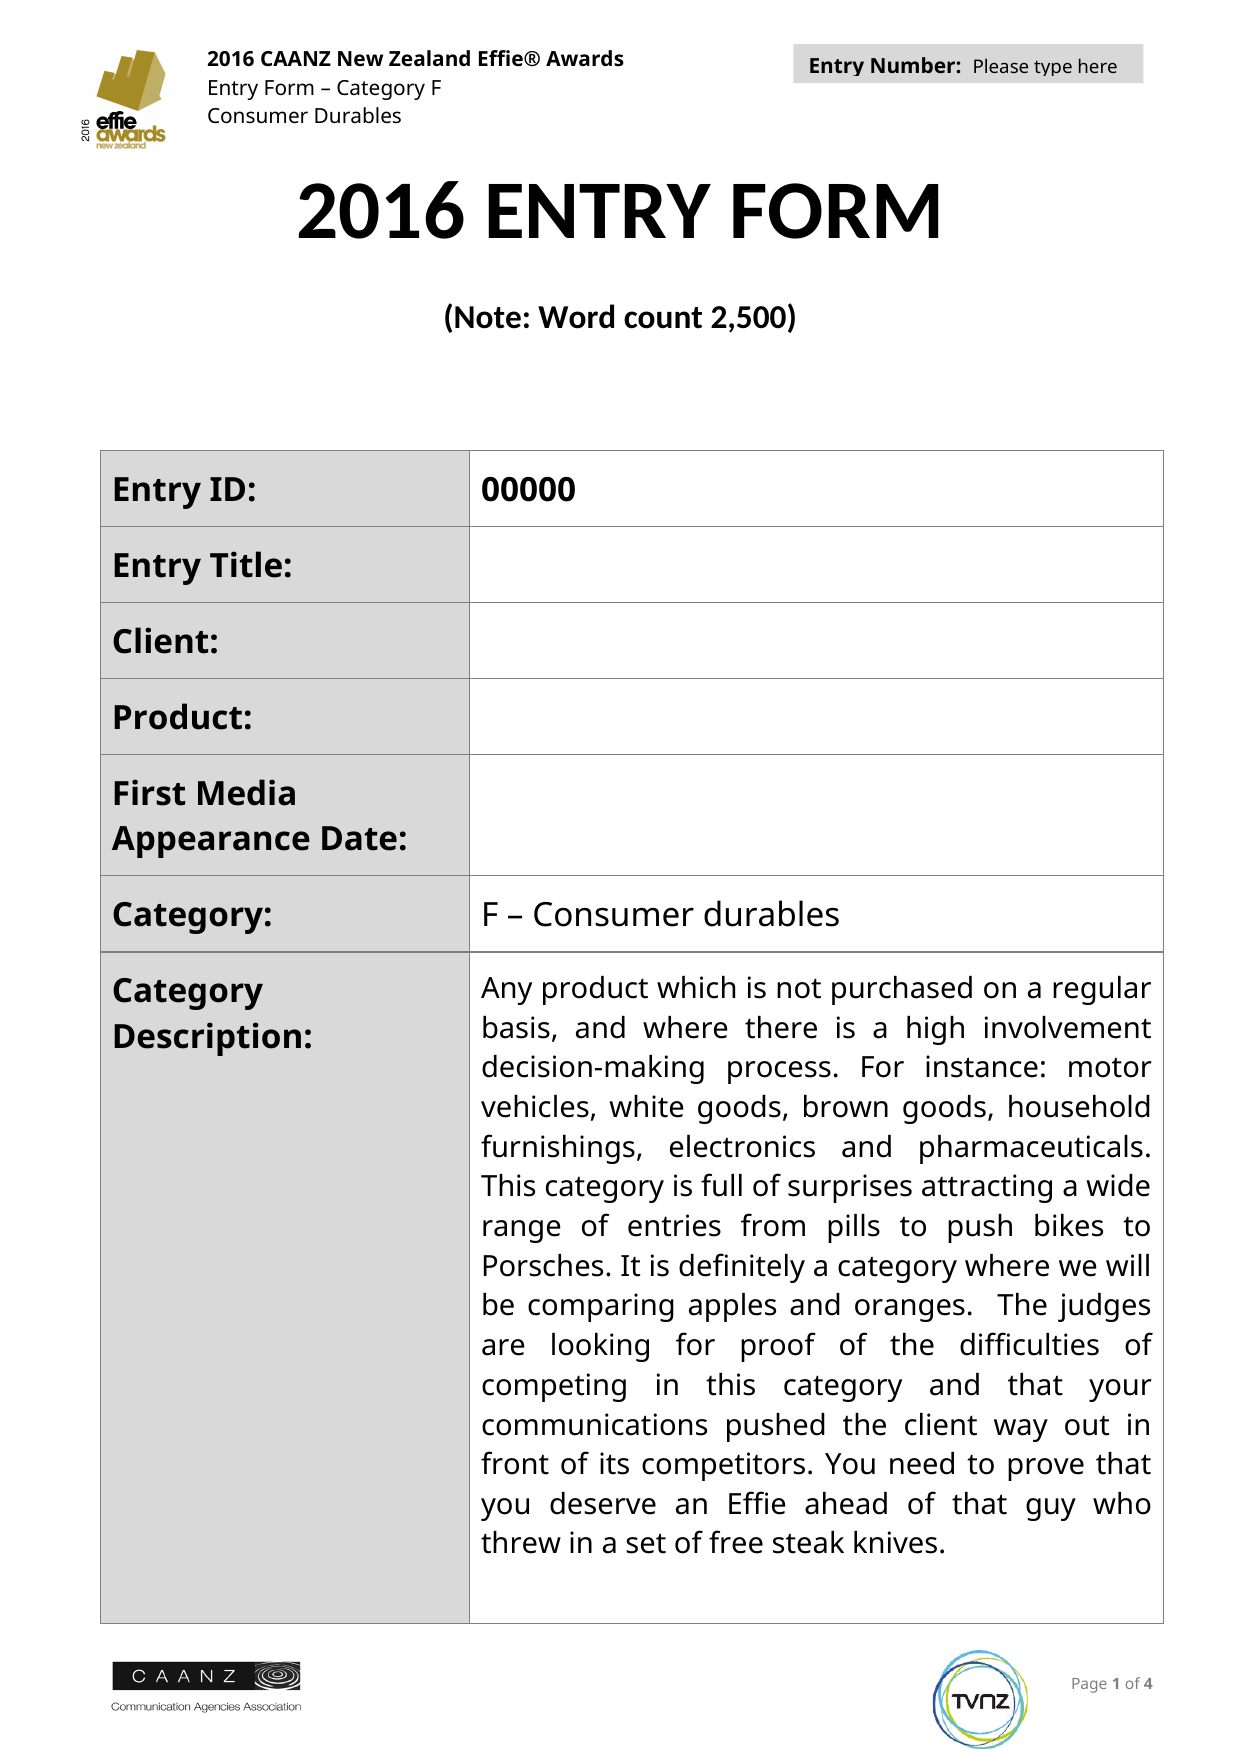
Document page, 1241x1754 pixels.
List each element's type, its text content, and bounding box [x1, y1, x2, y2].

table_cell Entry Title: [101, 527, 469, 602]
table_cell Any product which is not purchased on a regular basis, and where there is a high involvement decision-making process. For instance: motor vehicles, white goods, brown goods, household furnishings, electronics and pharmaceuticals. This category is full of surprises attracting a wide range of entries from pills to push bikes to Porsches. It is definitely a category where we will be comparing apples and oranges. The judges are looking for proof of the difficulties of competing in this category and that your communications pushed the client way out in front of its competitors. You need to prove that you deserve an Effie ahead of that guy who threw in a set of free steak knives. [470, 953, 1163, 1623]
table_cell F – Consumer durables [470, 876, 1163, 951]
table_cell Category: [101, 876, 469, 951]
table_cell [470, 679, 1163, 754]
table_header Entry ID: [101, 451, 469, 526]
table_cell [470, 755, 1163, 875]
picture [932, 1650, 1028, 1749]
table_cell [470, 527, 1163, 602]
picture [80, 50, 169, 151]
table_cell Category Description: [101, 953, 469, 1623]
picture [109, 1660, 301, 1713]
table_cell Product: [101, 679, 469, 754]
table_header 00000 [470, 451, 1163, 526]
text (Note: Word count 2,500) [89, 296, 1152, 337]
table_cell [470, 603, 1163, 678]
table_cell Client: [101, 603, 469, 678]
text 2016 ENTRY FORM [89, 158, 1152, 260]
table_cell First Media Appearance Date: [101, 755, 469, 875]
